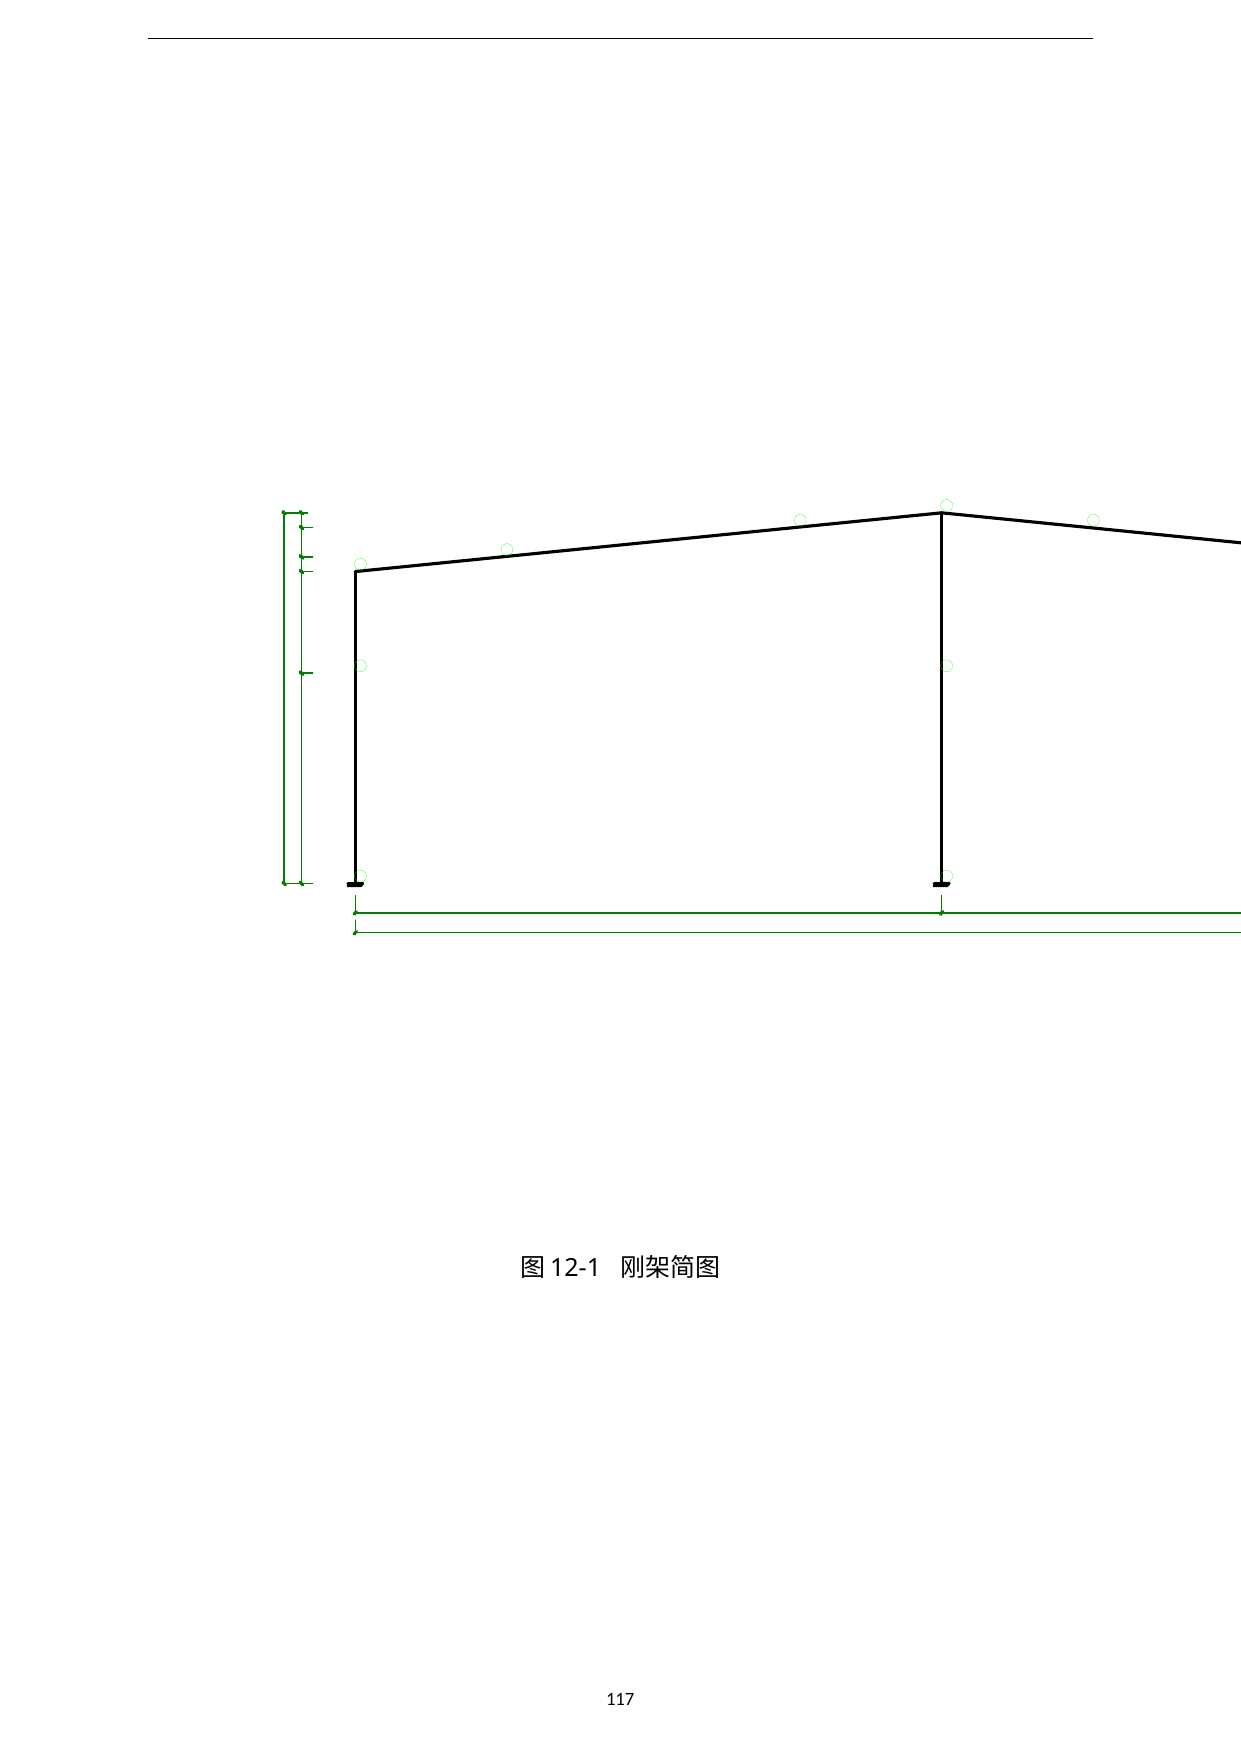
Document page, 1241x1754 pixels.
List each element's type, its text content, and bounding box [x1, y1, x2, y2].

text 图12-1 刚架简图 [148, 1242, 1093, 1289]
